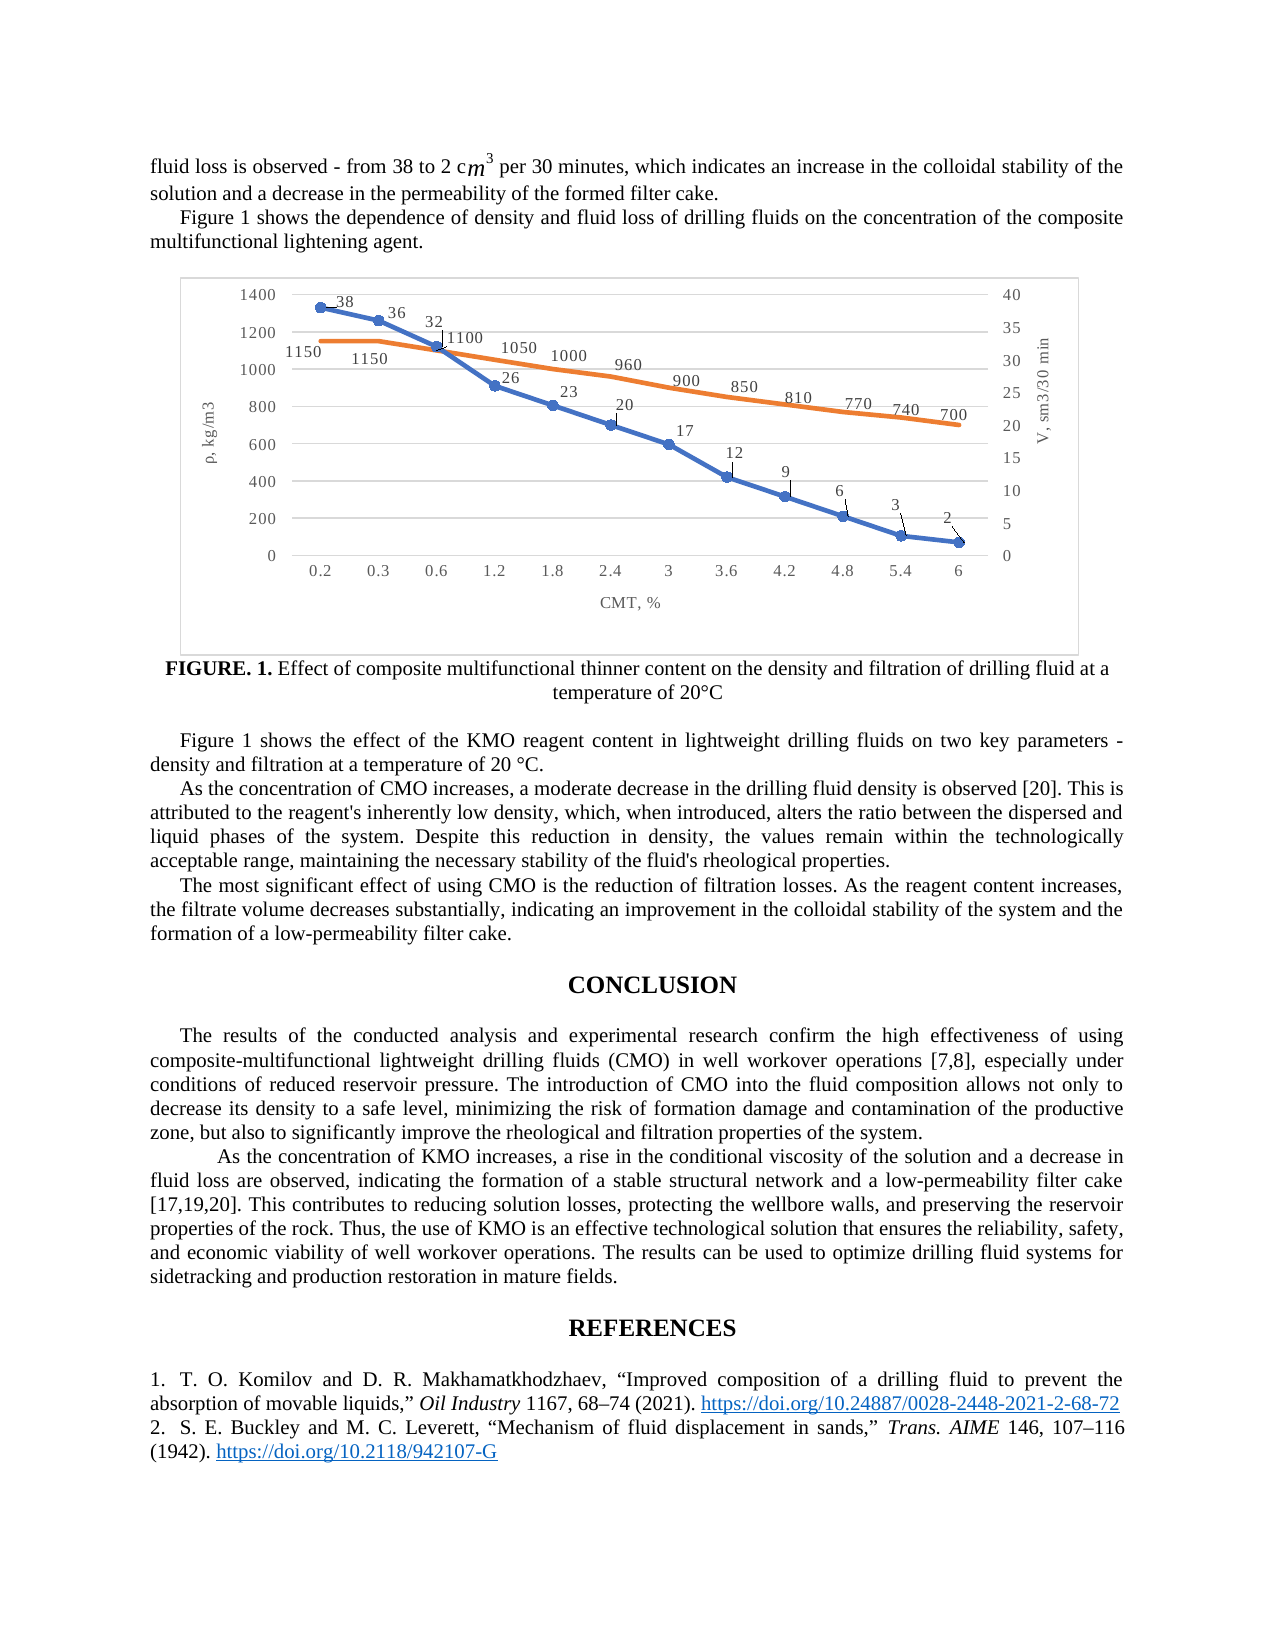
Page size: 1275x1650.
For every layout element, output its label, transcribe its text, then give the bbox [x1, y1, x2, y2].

text REFERENCES [150, 1313, 1125, 1342]
text The results of the conducted analysis and experimental research confirm the high effectiveness of using composite-multifunctional lightweight drilling fluids (CMO) in well workover operations [7,8], especially under conditions of reduced reservoir pressure. The introduction of CMO into the fluid composition allows not only to decrease its density to a safe level, minimizing the risk of formation damage and contamination of the productive zone, but also to significantly improve the rheological and filtration properties of the system. [150, 1023, 1125, 1144]
text Figure 1 shows the dependence of density and fluid loss of drilling fluids on the concentration of the composite multifunctional lightening agent. [150, 205, 1125, 253]
text FIGURE. 1. Effect of composite multifunctional thinner content on the density and filtration of drilling fluid at a temperature of 20°C [150, 656, 1125, 704]
list T. O. Komilov and D. R. Makhamatkhodzhaev, “Improved composition of a drilling fluid to prevent the absorption of movable liquids,” Oil Industry 1167, 68–74 (2021). https://doi.org/10.24887/0028-2448-2021-2-68-72 [150, 1367, 1125, 1415]
text The most significant effect of using CMO is the reduction of filtration losses. As the reagent content increases, the filtrate volume decreases substantially, indicating an improvement in the colloidal stability of the system and the formation of a low-permeability filter cake. [150, 872, 1125, 945]
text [150, 150, 1125, 205]
text Figure 1 shows the effect of the KMO reagent content in lightweight drilling fluids on two key parameters - density and filtration at a temperature of 20 °C. [150, 728, 1125, 776]
text As the concentration of CMO increases, a moderate decrease in the drilling fluid density is observed [20]. This is attributed to the reagent's inherently low density, which, when introduced, alters the ratio between the dispersed and liquid phases of the system. Despite this reduction in density, the values remain within the technologically acceptable range, maintaining the necessary stability of the fluid's rheological properties. [150, 776, 1125, 872]
list S. E. Buckley and M. C. Leverett, “Mechanism of fluid displacement in sands,” Trans. AIME 146, 107–116 (1942). https://doi.org/10.2118/942107-G [150, 1415, 1125, 1463]
text CONCLUSION [150, 970, 1125, 998]
text As the concentration of KMO increases, a rise in the conditional viscosity of the solution and a decrease in fluid loss are observed, indicating the formation of a stable structural network and a low-permeability filter cake [17,19,20]. This contributes to reducing solution losses, protecting the wellbore walls, and preserving the reservoir properties of the rock. Thus, the use of KMO is an effective technological solution that ensures the reliability, safety, and economic viability of well workover operations. The results can be used to optimize drilling fluid systems for sidetracking and production restoration in mature fields. [150, 1144, 1125, 1288]
